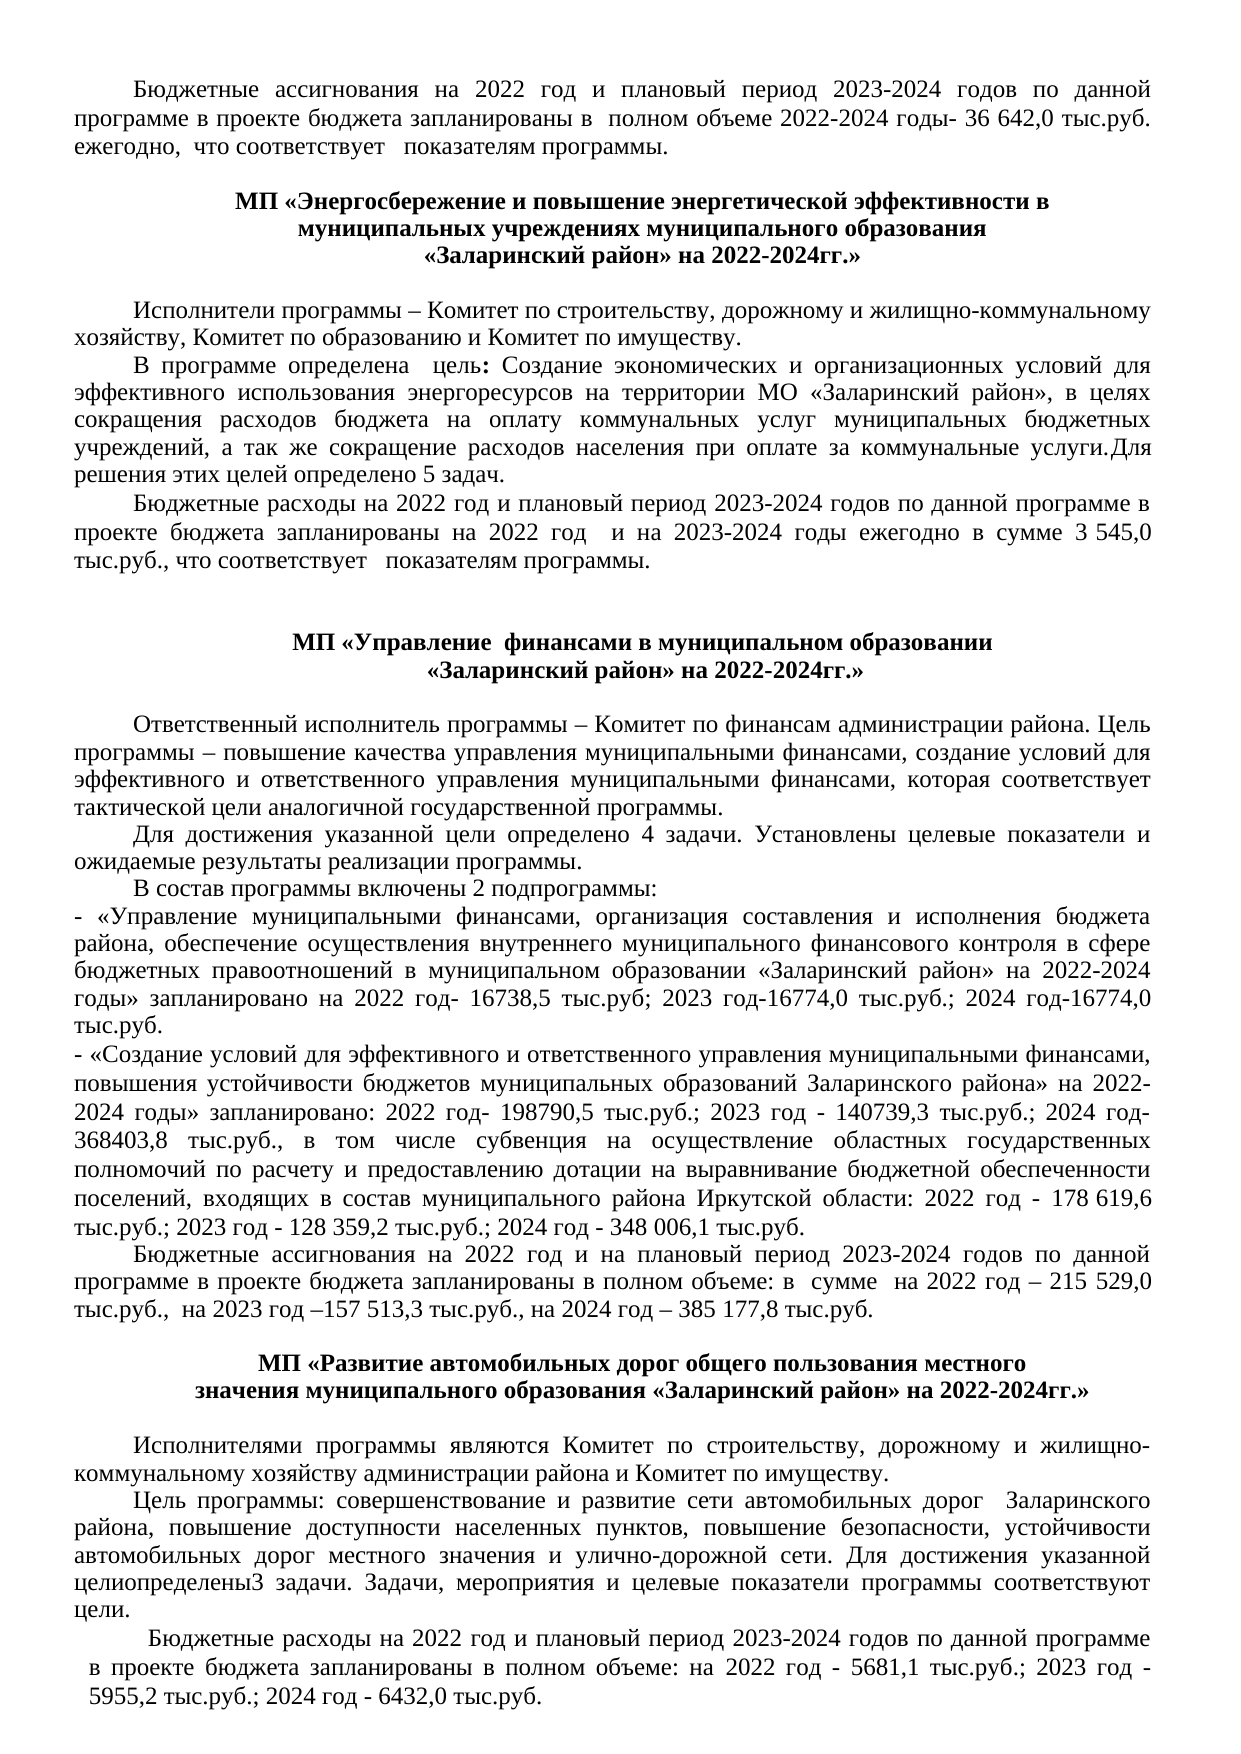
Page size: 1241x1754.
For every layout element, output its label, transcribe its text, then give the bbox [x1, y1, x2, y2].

text Бюджетные расходы на 2022 год и плановый период 2023-2024 годов по данной программе в проекте бюджета запланированы в полном объеме: на 2022 год - 5681,1 тыс.руб.; 2023 год -5955,2 тыс.руб.; 2024 год - 6432,0 тыс.руб. [88, 1623, 1152, 1709]
text Бюджетные расходы на 2022 год и плановый период 2023-2024 годов по данной программе в проекте бюджета запланированы на 2022 год и на 2023-2024 годы ежегодно в сумме 3 545,0 тыс.руб., что соответствует показателям программы. [74, 488, 1152, 574]
text Цель программы: совершенствование и развитие сети автомобильных дорог Заларинского района, повышение доступности населенных пунктов, повышение безопасности, устойчивости автомобильных дорог местного значения и улично-дорожной сети. Для достижения указанной целиопределены3 задачи. Задачи, мероприятия и целевые показатели программы соответствуют цели. [74, 1486, 1152, 1623]
text МП «Энергосбережение и повышение энергетической эффективности в [74, 187, 1152, 215]
text МП «Управление финансами в муниципальном образовании [74, 629, 1152, 656]
text значения муниципального образования «Заларинский район» на 2022-2024гг.» [74, 1377, 1152, 1404]
text Ответственный исполнитель программы – Комитет по финансам администрации района. Цель программы – повышение качества управления муниципальными финансами, создание условий для эффективного и ответственного управления муниципальными финансами, которая соответствует тактической цели аналогичной государственной программы. [74, 711, 1152, 820]
text Для достижения указанной цели определено 4 задачи. Установлены целевые показатели и ожидаемые результаты реализации программы. [74, 820, 1152, 875]
text В состав программы включены 2 подпрограммы: [74, 875, 1152, 902]
text Исполнители программы – Комитет по строительству, дорожному и жилищно-коммунальному хозяйству, Комитет по образованию и Комитет по имуществу. [74, 297, 1152, 351]
text Бюджетные ассигнования на 2022 год и плановый период 2023-2024 годов по данной программе в проекте бюджета запланированы в полном объеме 2022-2024 годы- 36 642,0 тыс.руб. ежегодно, что соответствует показателям программы. [74, 74, 1152, 160]
text В программе определена цель: Создание экономических и организационных условий для эффективного использования энергоресурсов на территории МО «Заларинский район», в целях сокращения расходов бюджета на оплату коммунальных услуг муниципальных бюджетных учреждений, а так же сокращение расходов населения при оплате за коммунальные услуги.Для решения этих целей определено 5 задач. [74, 351, 1152, 488]
text МП «Развитие автомобильных дорог общего пользования местного [74, 1350, 1152, 1377]
text Исполнителями программы являются Комитет по строительству, дорожному и жилищно-коммунальному хозяйству администрации района и Комитет по имуществу. [74, 1432, 1152, 1486]
text «Заларинский район» на 2022-2024гг.» [74, 242, 1152, 269]
text «Заларинский район» на 2022-2024гг.» [74, 656, 1152, 683]
text муниципальных учреждениях муниципального образования [74, 215, 1152, 242]
text Бюджетные ассигнования на 2022 год и на плановый период 2023-2024 годов по данной программе в проекте бюджета запланированы в полном объеме: в сумме на 2022 год – 215 529,0 тыс.руб., на 2023 год –157 513,3 тыс.руб., на 2024 год – 385 177,8 тыс.руб. [74, 1240, 1152, 1322]
text - «Управление муниципальными финансами, организация составления и исполнения бюджета района, обеспечение осуществления внутреннего муниципального финансового контроля в сфере бюджетных правоотношений в муниципальном образовании «Заларинский район» на 2022-2024 годы» запланировано на 2022 год- 16738,5 тыс.руб; 2023 год-16774,0 тыс.руб.; 2024 год-16774,0 тыс.руб. [74, 902, 1152, 1039]
text - «Создание условий для эффективного и ответственного управления муниципальными финансами, повышения устойчивости бюджетов муниципальных образований Заларинского района» на 2022-2024 годы» запланировано: 2022 год- 198790,5 тыс.руб.; 2023 год - 140739,3 тыс.руб.; 2024 год-368403,8 тыс.руб., в том числе субвенция на осуществление областных государственных полномочий по расчету и предоставлению дотации на выравнивание бюджетной обеспеченности поселений, входящих в состав муниципального района Иркутской области: 2022 год - 178 619,6 тыс.руб.; 2023 год - 128 359,2 тыс.руб.; 2024 год - 348 006,1 тыс.руб. [74, 1039, 1152, 1240]
